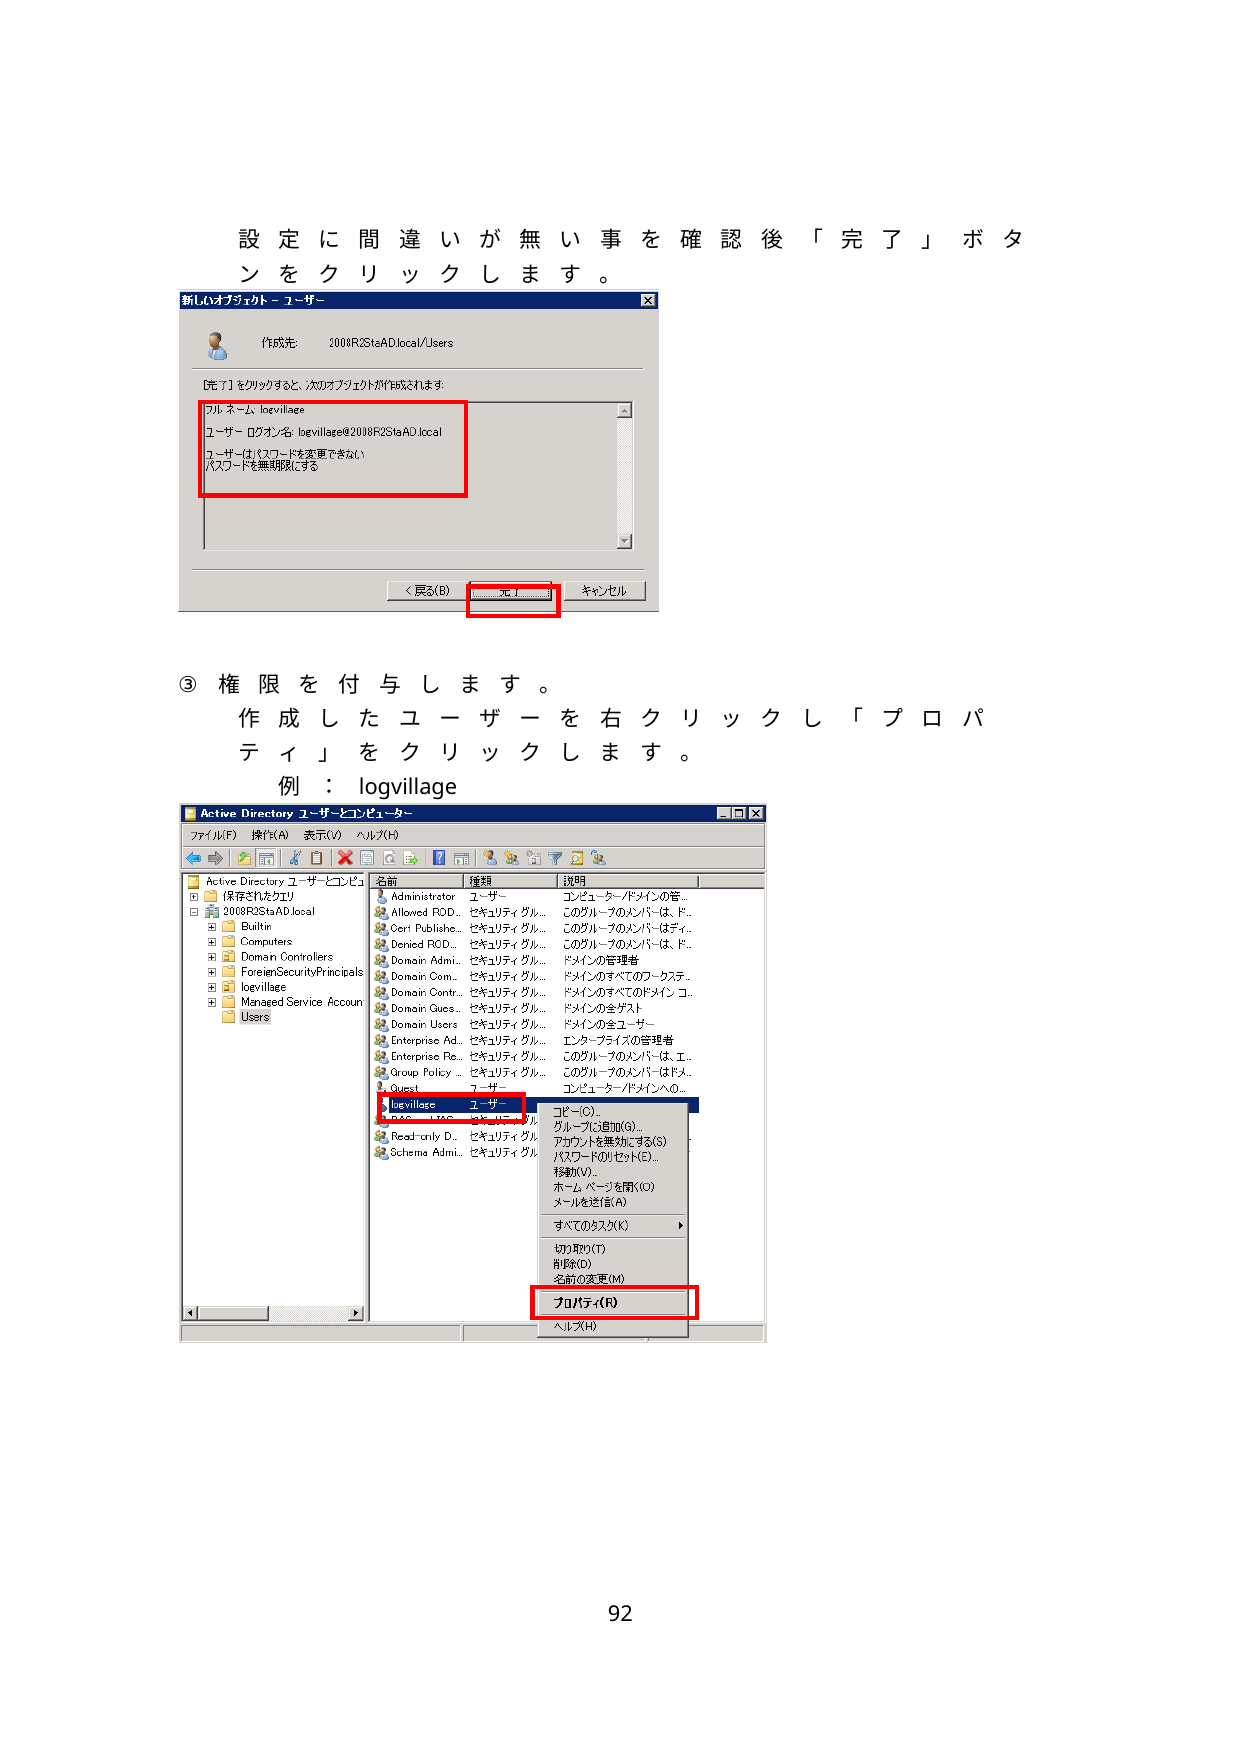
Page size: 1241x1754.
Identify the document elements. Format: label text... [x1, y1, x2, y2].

text 作成したユーザーを右クリックし「プロパティ」をクリックします。 [222, 699, 1062, 768]
picture [177, 802, 767, 1343]
text 例：logvillage [222, 768, 1062, 802]
picture [470, 589, 556, 612]
text 設定に間違いが無い事を確認後「完了」ボタンをクリックします。 [222, 221, 1062, 289]
list 権限を付与します。 [178, 665, 1062, 699]
picture [177, 289, 659, 612]
